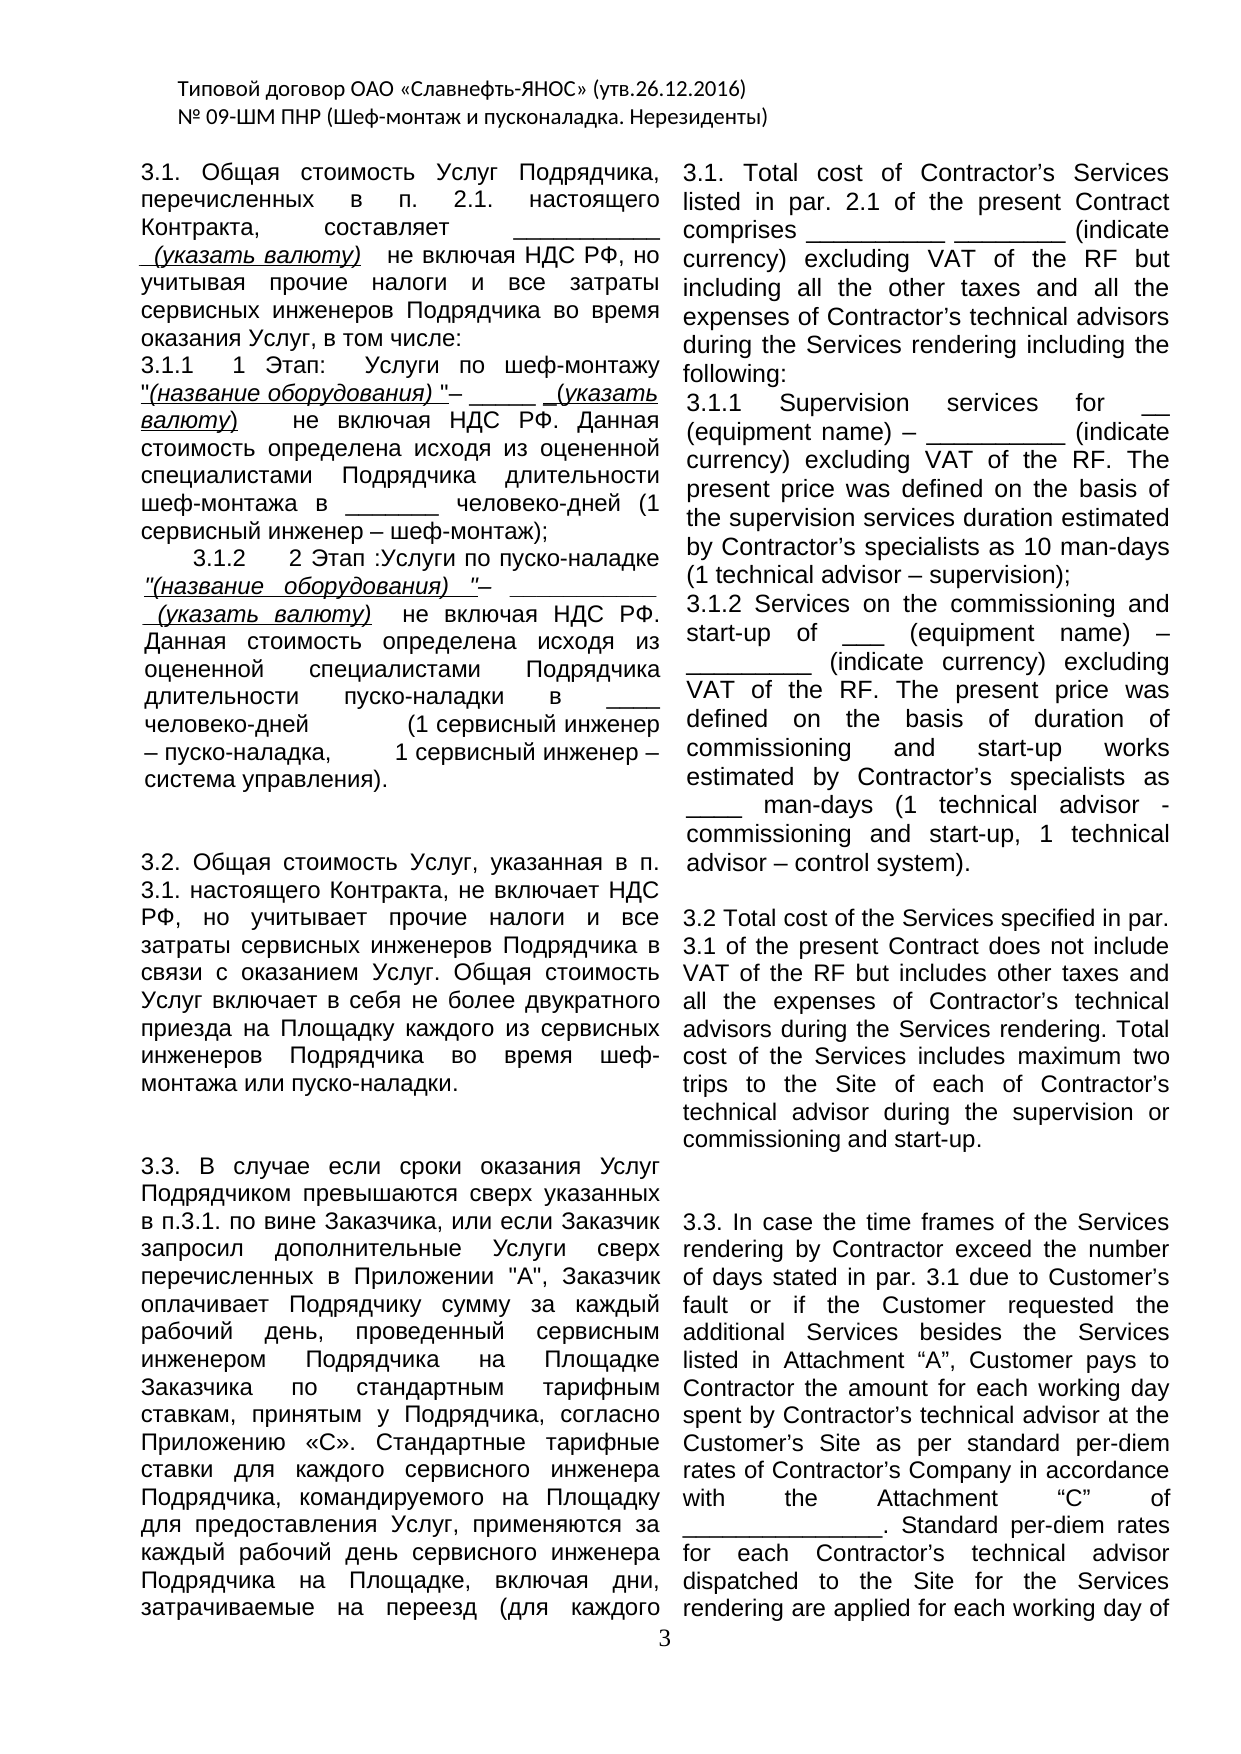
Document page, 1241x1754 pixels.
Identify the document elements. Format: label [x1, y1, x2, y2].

table_cell [671, 158, 1181, 1622]
table_cell [129, 158, 671, 1622]
